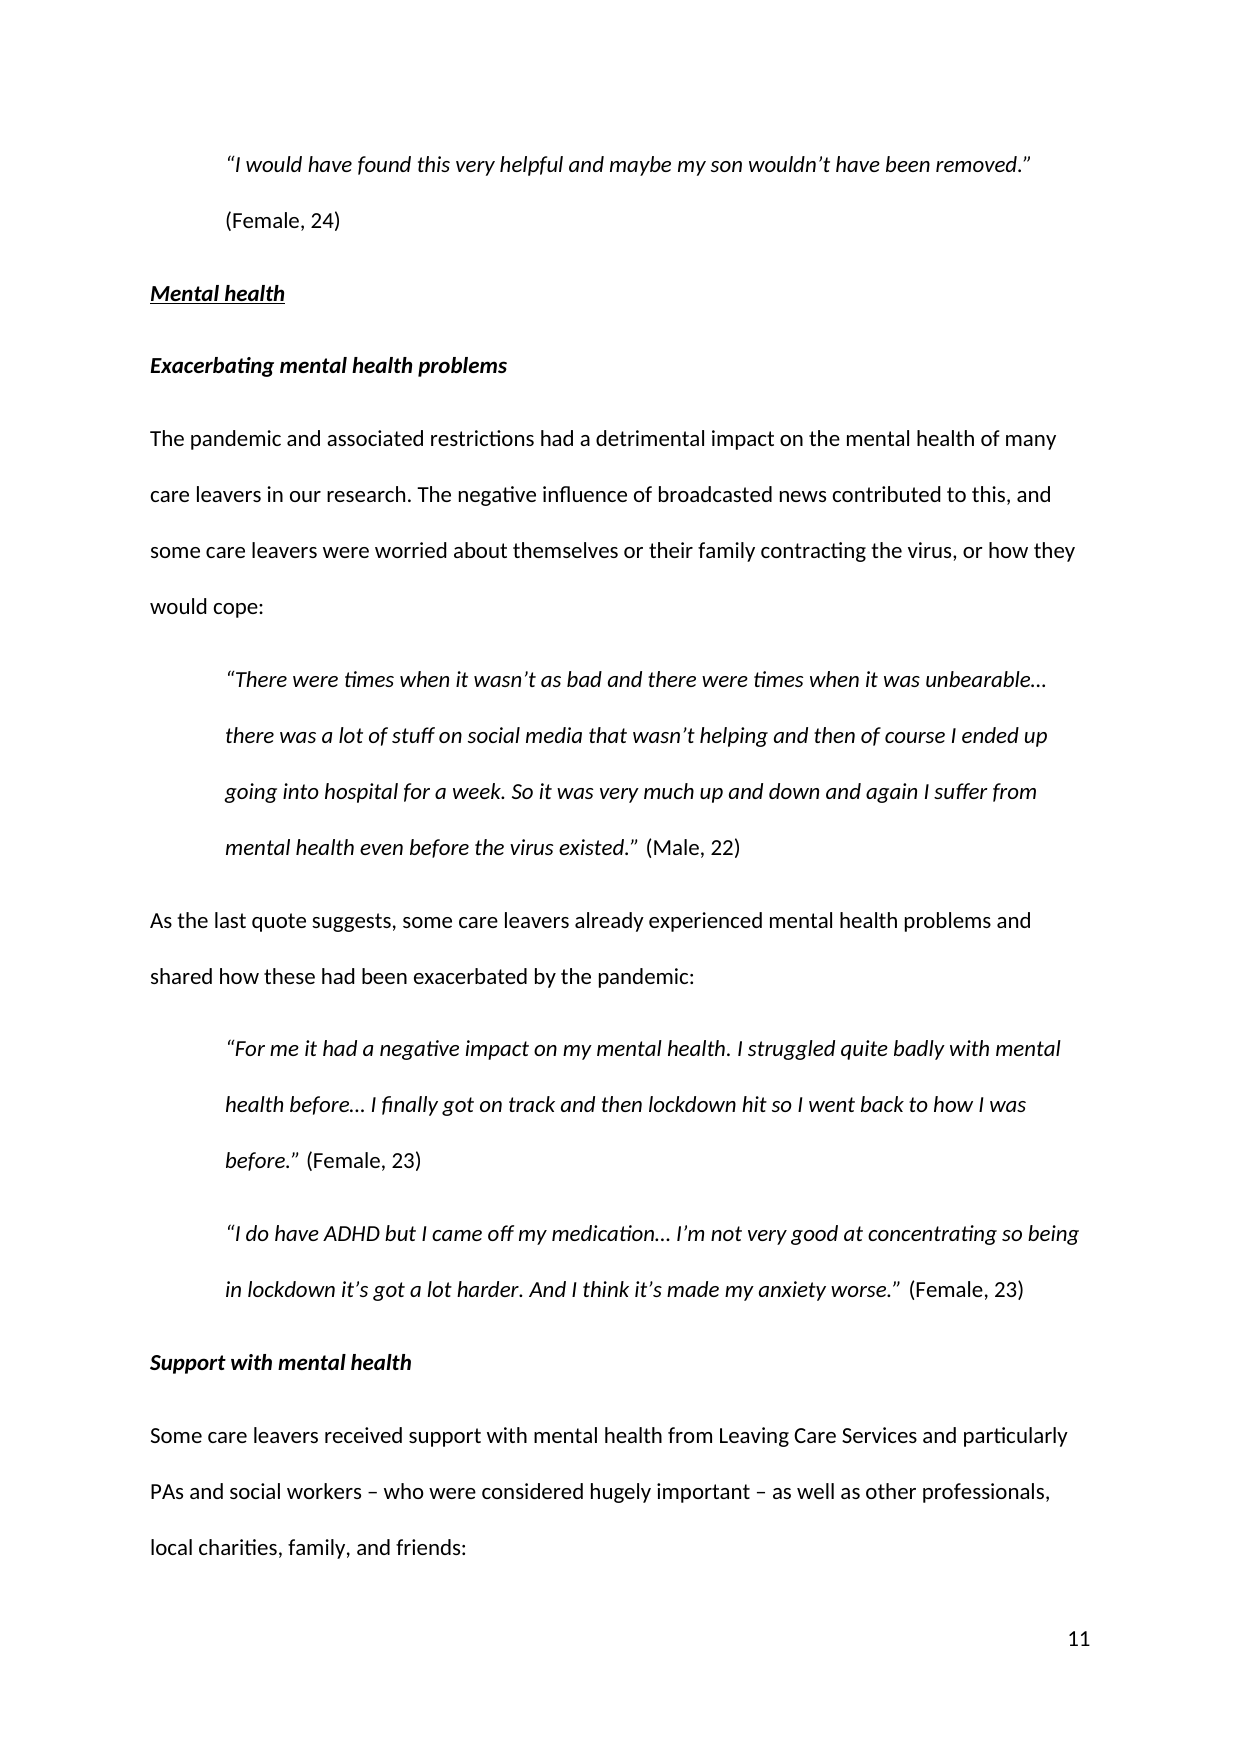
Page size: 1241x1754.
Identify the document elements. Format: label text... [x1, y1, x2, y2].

text “For me it had a negative impact on my mental health. I struggled quite badly with mental health before… I finally got on track and then lockdown hit so I went back to how I was before.” (Female, 23) [225, 1034, 1090, 1175]
text Some care leavers received support with mental health from Leaving Care Services and particularly PAs and social workers – who were considered hugely important – as well as other professionals, local charities, family, and friends: [150, 1421, 1090, 1561]
text “I do have ADHD but I came off my medication… I’m not very good at concentrating so being in lockdown it’s got a lot harder. And I think it’s made my anxiety worse.” (Female, 23) [225, 1219, 1090, 1303]
text Support with mental health [150, 1348, 1090, 1376]
text Exacerbating mental health problems [150, 351, 1090, 379]
text “I would have found this very helpful and maybe my son wouldn’t have been removed.” (Female, 24) [225, 150, 1090, 234]
text The pandemic and associated restrictions had a detrimental impact on the mental health of many care leavers in our research. The negative influence of broadcasted news contributed to this, and some care leavers were worried about themselves or their family contracting the virus, or how they would cope: [150, 424, 1090, 620]
text “There were times when it wasn’t as bad and there were times when it was unbearable… there was a lot of stuff on social media that wasn’t helping and then of course I ended up going into hospital for a week. So it was very much up and down and again I suffer from mental health even before the virus existed.” (Male, 22) [225, 665, 1090, 861]
text Mental health [150, 279, 1090, 307]
text As the last quote suggests, some care leavers already experienced mental health problems and shared how these had been exacerbated by the pandemic: [150, 906, 1090, 990]
